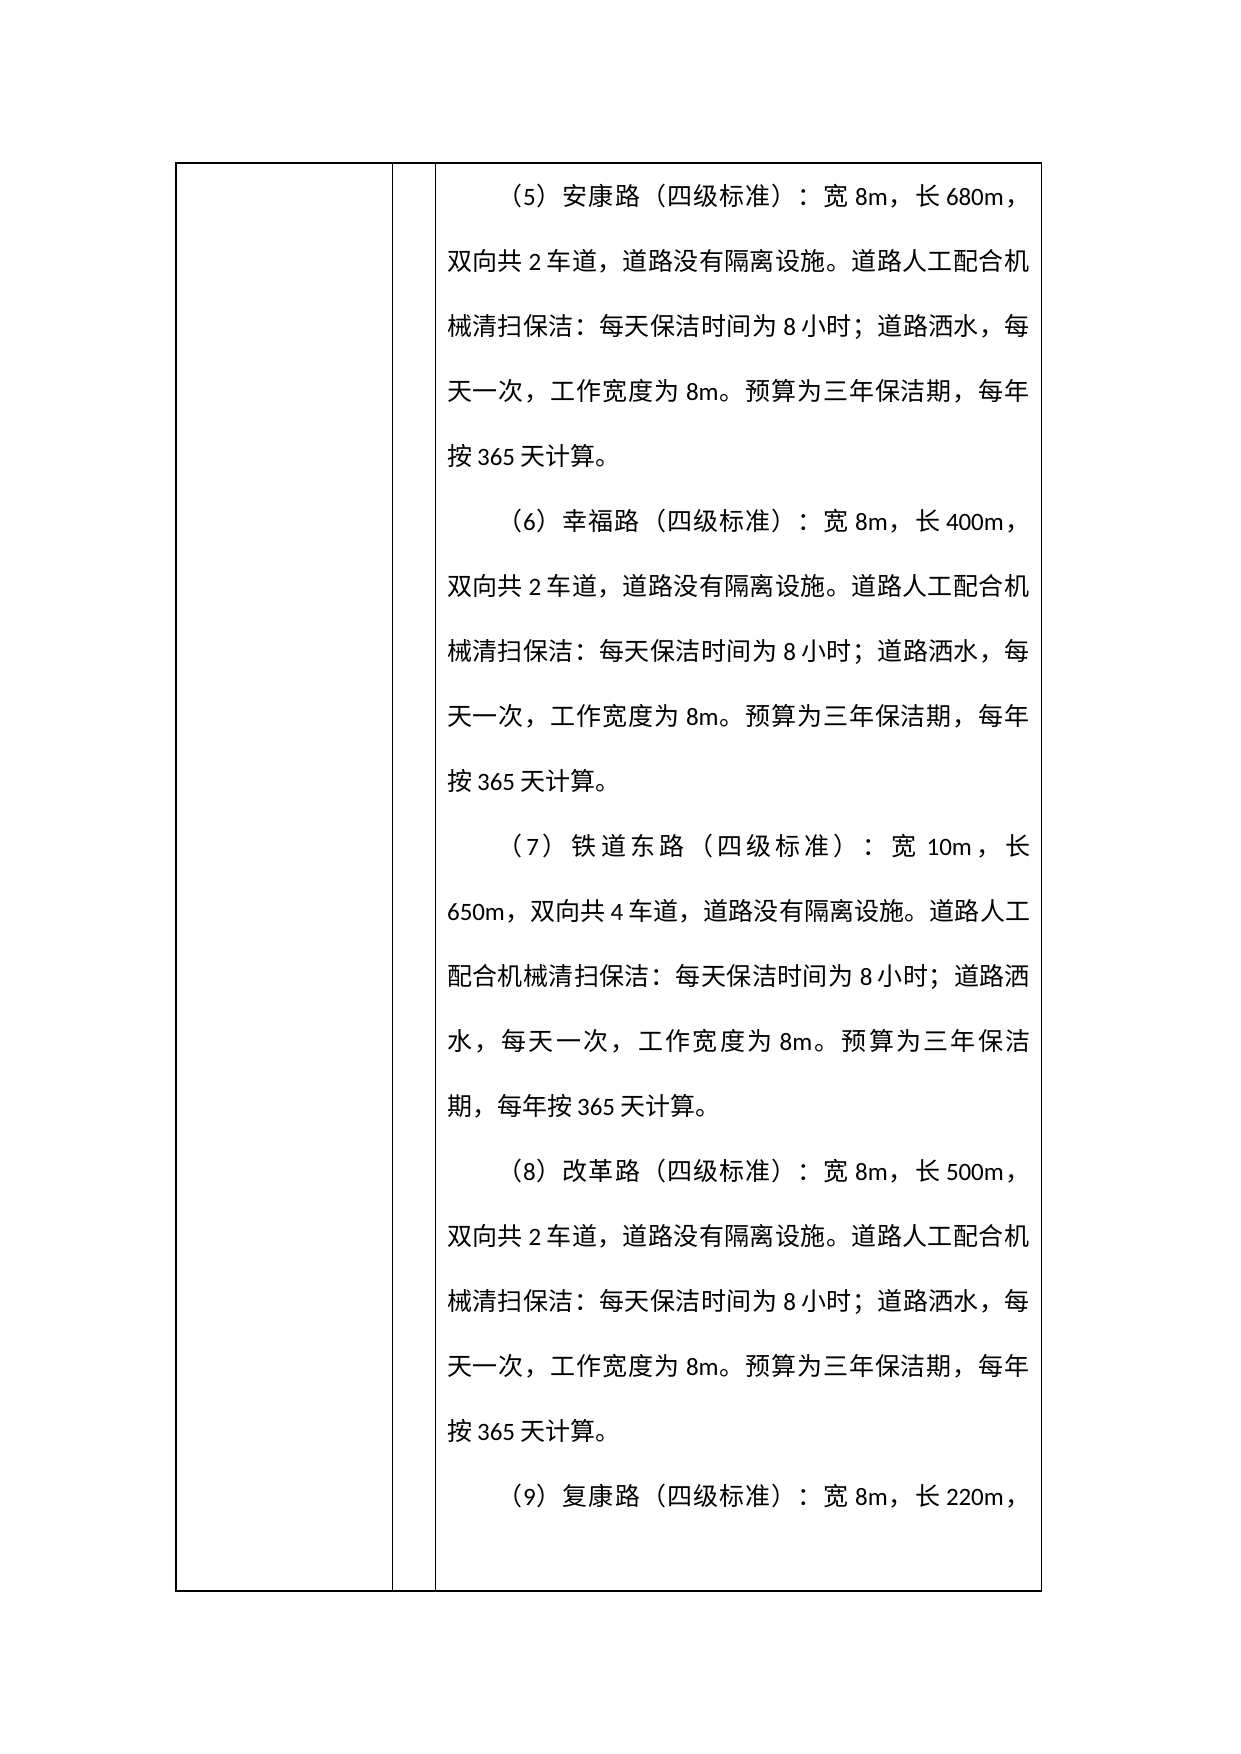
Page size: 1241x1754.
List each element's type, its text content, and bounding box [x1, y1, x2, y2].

table_cell [177, 164, 392, 1590]
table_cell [436, 164, 1041, 1590]
table_cell 1 [393, 164, 435, 1590]
